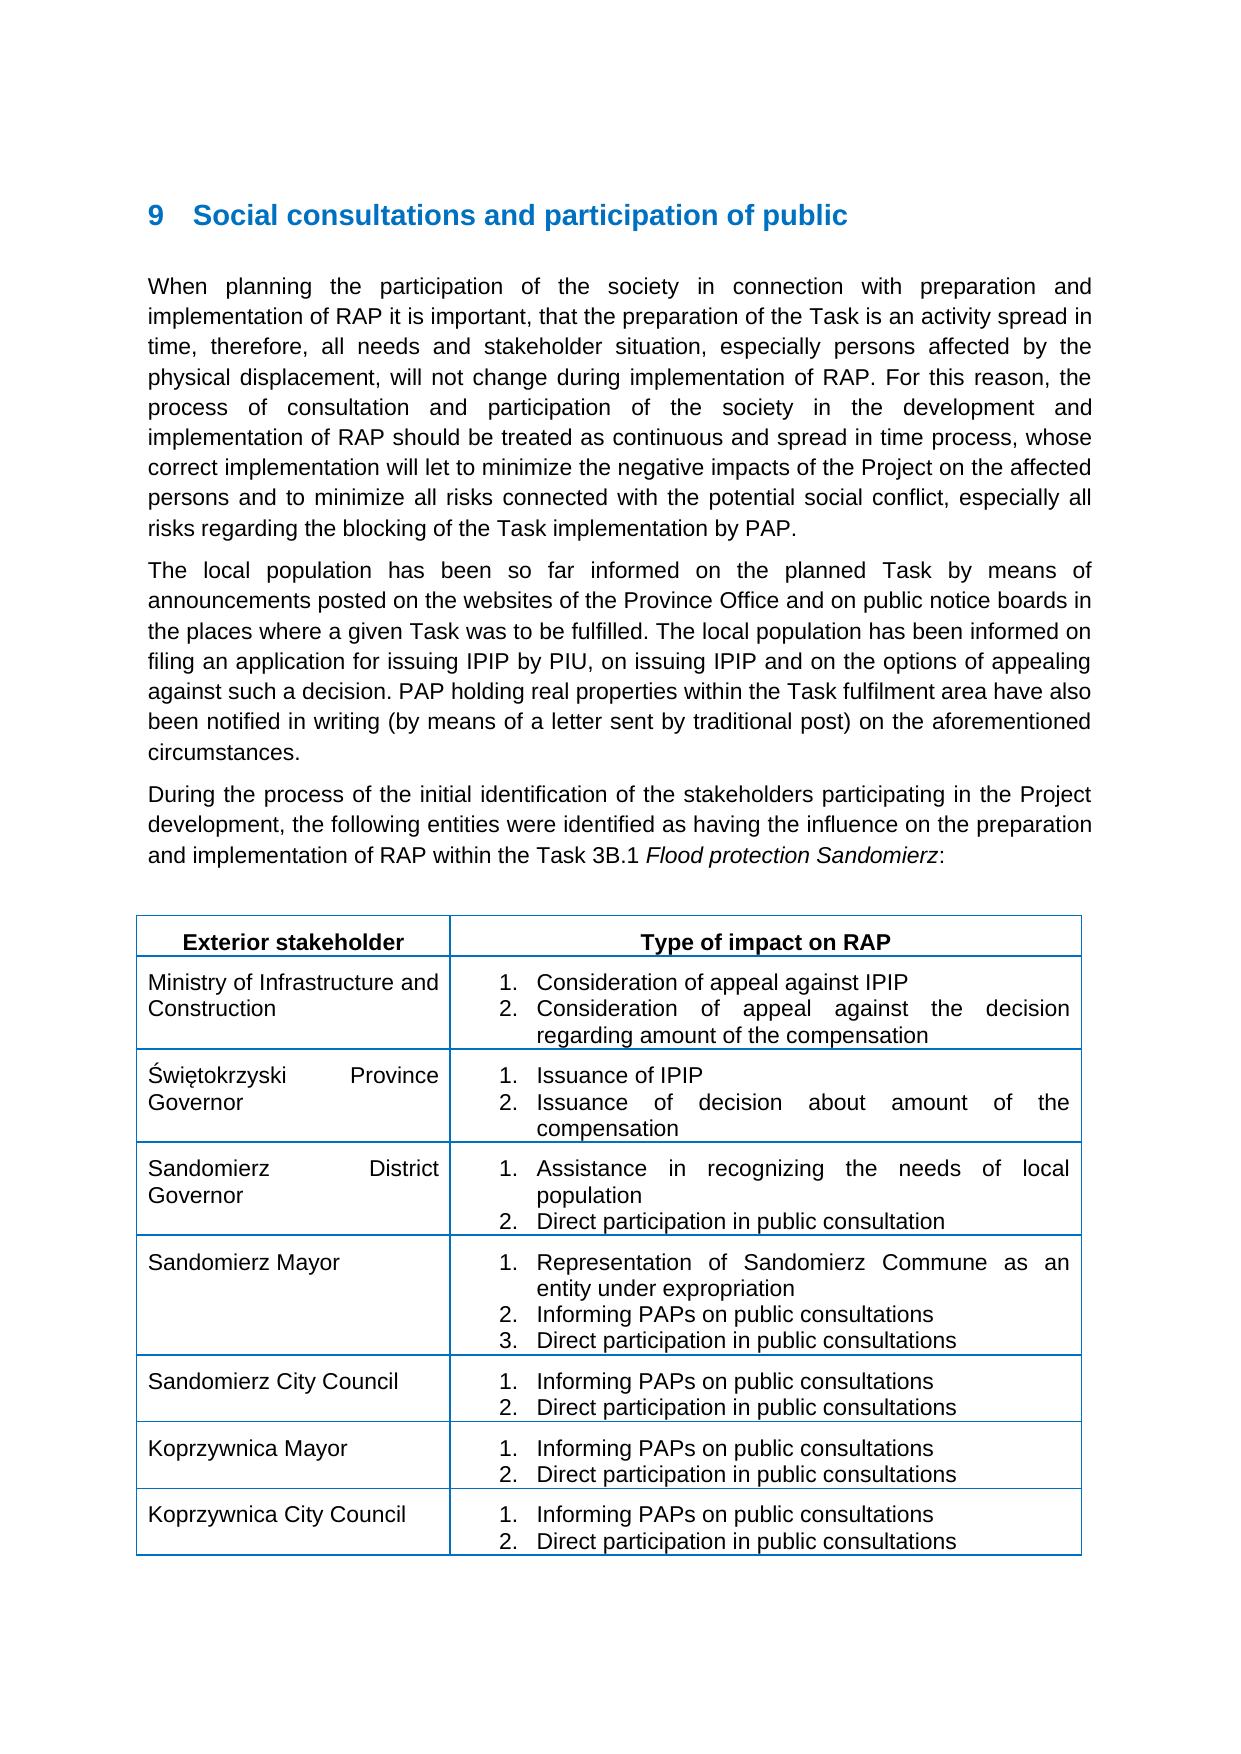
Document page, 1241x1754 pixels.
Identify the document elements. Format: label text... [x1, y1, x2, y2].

table_cell Informing PAPs on public consultations Direct participation in public consultations [451, 1356, 1081, 1421]
table_cell Sandomierz District Governor [137, 1143, 449, 1234]
subtitle Social consultations and participation of public [148, 198, 1093, 231]
table_cell Informing PAPs on public consultations Direct participation in public consultations [451, 1489, 1081, 1554]
table_header Type of impact on RAP [451, 916, 1081, 955]
text During the process of the initial identification of the stakeholders participating in the Project development, the following entities were identified as having the influence on the preparation and implementation of RAP within the Task 3B.1 Flood protection Sandomierz: [148, 781, 1093, 868]
table_cell Świętokrzyski Province Governor [137, 1050, 449, 1141]
table_cell Representation of Sandomierz Commune as an entity under expropriation Informing PAPs on public consultations Direct participation in public consultations [451, 1236, 1081, 1354]
text When planning the participation of the society in connection with preparation and implementation of RAP it is important, that the preparation of the Task is an activity spread in time, therefore, all needs and stakeholder situation, especially persons affected by the physical displacement, will not change during implementation of RAP. For this reason, the process of consultation and participation of the society in the development and implementation of RAP should be treated as continuous and spread in time process, whose correct implementation will let to minimize the negative impacts of the Project on the affected persons and to minimize all risks connected with the potential social conflict, especially all risks regarding the blocking of the Task implementation by PAP. [148, 273, 1093, 541]
table_header Exterior stakeholder [137, 916, 449, 955]
text The local population has been so far informed on the planned Task by means of announcements posted on the websites of the Province Office and on public notice boards in the places where a given Task was to be fulfilled. The local population has been informed on filing an application for issuing IPIP by PIU, on issuing IPIP and on the options of appealing against such a decision. PAP holding real properties within the Task fulfilment area have also been notified in writing (by means of a letter sent by traditional post) on the aforementioned circumstances. [148, 557, 1093, 765]
table_cell Consideration of appeal against IPIP Consideration of appeal against the decision regarding amount of the compensation [451, 957, 1081, 1048]
table_cell Sandomierz City Council [137, 1356, 449, 1421]
table_cell Koprzywnica Mayor [137, 1422, 449, 1487]
table_cell Issuance of IPIP Issuance of decision about amount of the compensation [451, 1050, 1081, 1141]
table_cell Sandomierz Mayor [137, 1236, 449, 1354]
table_cell Informing PAPs on public consultations Direct participation in public consultations [451, 1422, 1081, 1487]
table_cell Assistance in recognizing the needs of local population Direct participation in public consultation [451, 1143, 1081, 1234]
table_cell Ministry of Infrastructure and Construction [137, 957, 449, 1048]
table_cell Koprzywnica City Council [137, 1489, 449, 1554]
